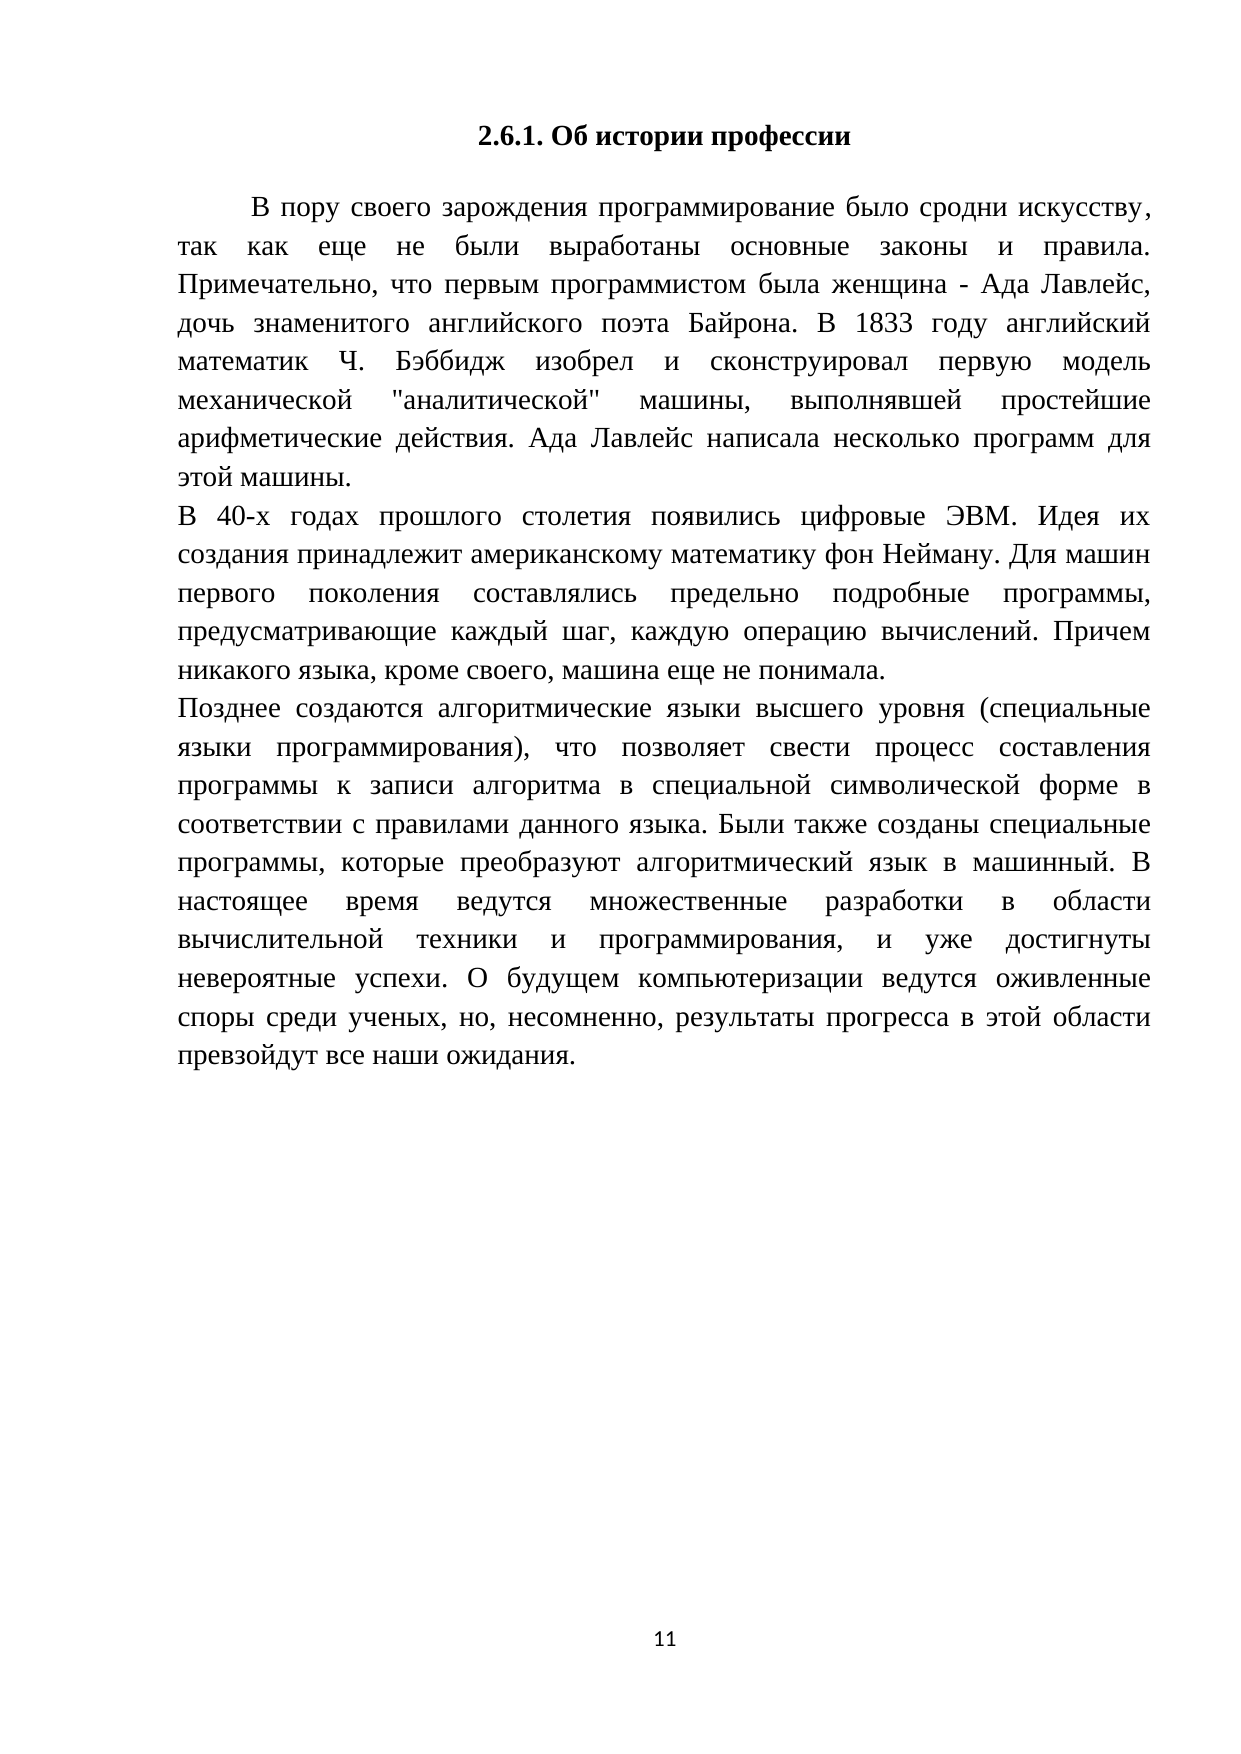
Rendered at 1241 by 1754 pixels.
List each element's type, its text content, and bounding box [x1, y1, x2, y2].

text В пору своего зарождения программирование было сродни искусству, так как еще не были выработаны основные законы и правила. Примечательно, что первым программистом была женщина - Ада Лавлейс, дочь знаменитого английского поэта Байрона. В 1833 году английский математик Ч. Бэббидж изобрел и сконструировал первую модель механической "аналитической" машины, выполнявшей простейшие арифметические действия. Ада Лавлейс написала несколько программ для этой машины. [177, 189, 1152, 493]
text Позднее создаются алгоритмические языки высшего уровня (специальные языки программирования), что позволяет свести процесс составления программы к записи алгоритма в специальной символической форме в соответствии с правилами данного языка. Были также созданы специальные программы, которые преобразуют алгоритмический язык в машинный. В настоящее время ведутся множественные разработки в области вычислительной техники и программирования, и уже достигнуты невероятные успехи. О будущем компьютеризации ведутся оживленные споры среди ученых, но, несомненно, результаты прогресса в этой области превзойдут все наши ожидания. [177, 690, 1152, 1071]
text 2.6.1. Об истории профессии [177, 118, 1152, 152]
text В 40-х годах прошлого столетия появились цифровые ЭВМ. Идея их создания принадлежит американскому математику фон Нейману. Для машин первого поколения составлялись предельно подробные программы, предусматривающие каждый шаг, каждую операцию вычислений. Причем никакого языка, кроме своего, машина еще не понимала. [177, 498, 1152, 685]
